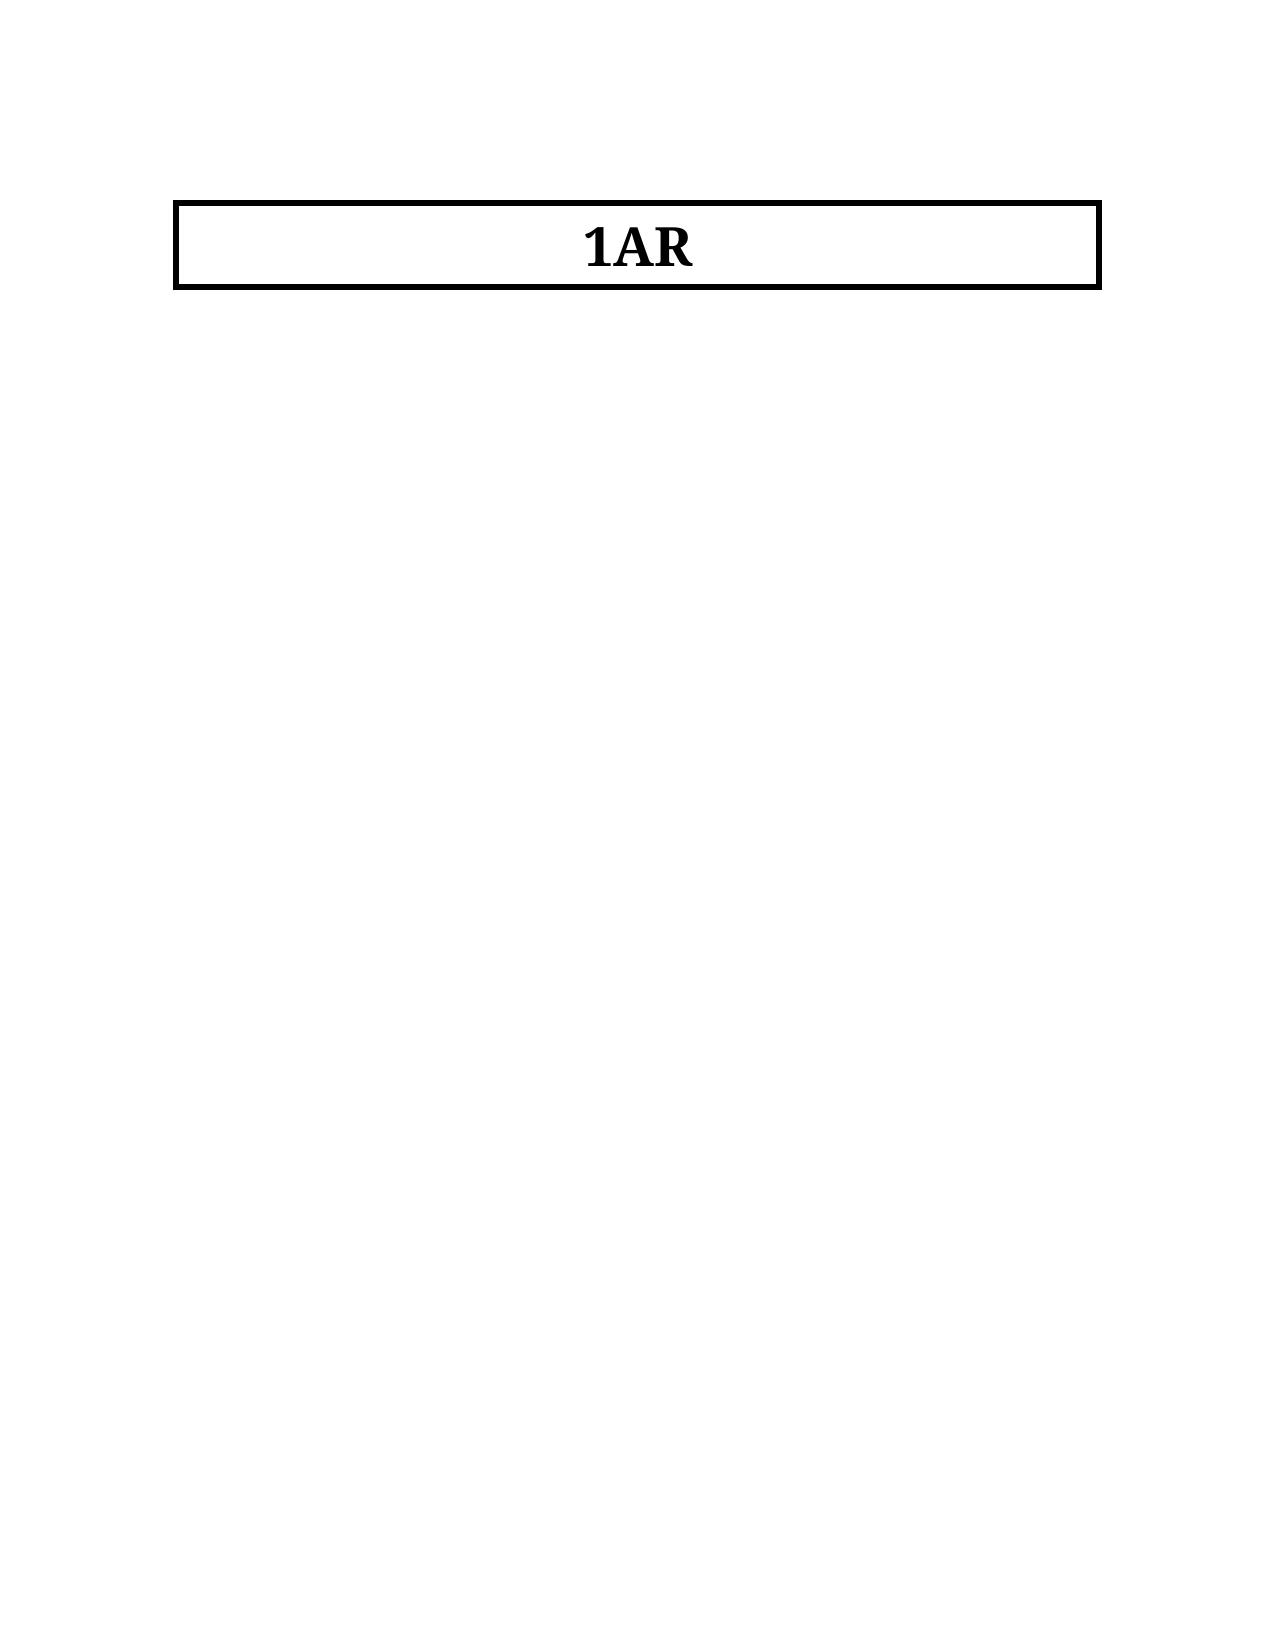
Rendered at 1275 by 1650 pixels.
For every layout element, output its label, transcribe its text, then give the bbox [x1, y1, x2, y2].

subtitle 1AR [179, 206, 1096, 284]
